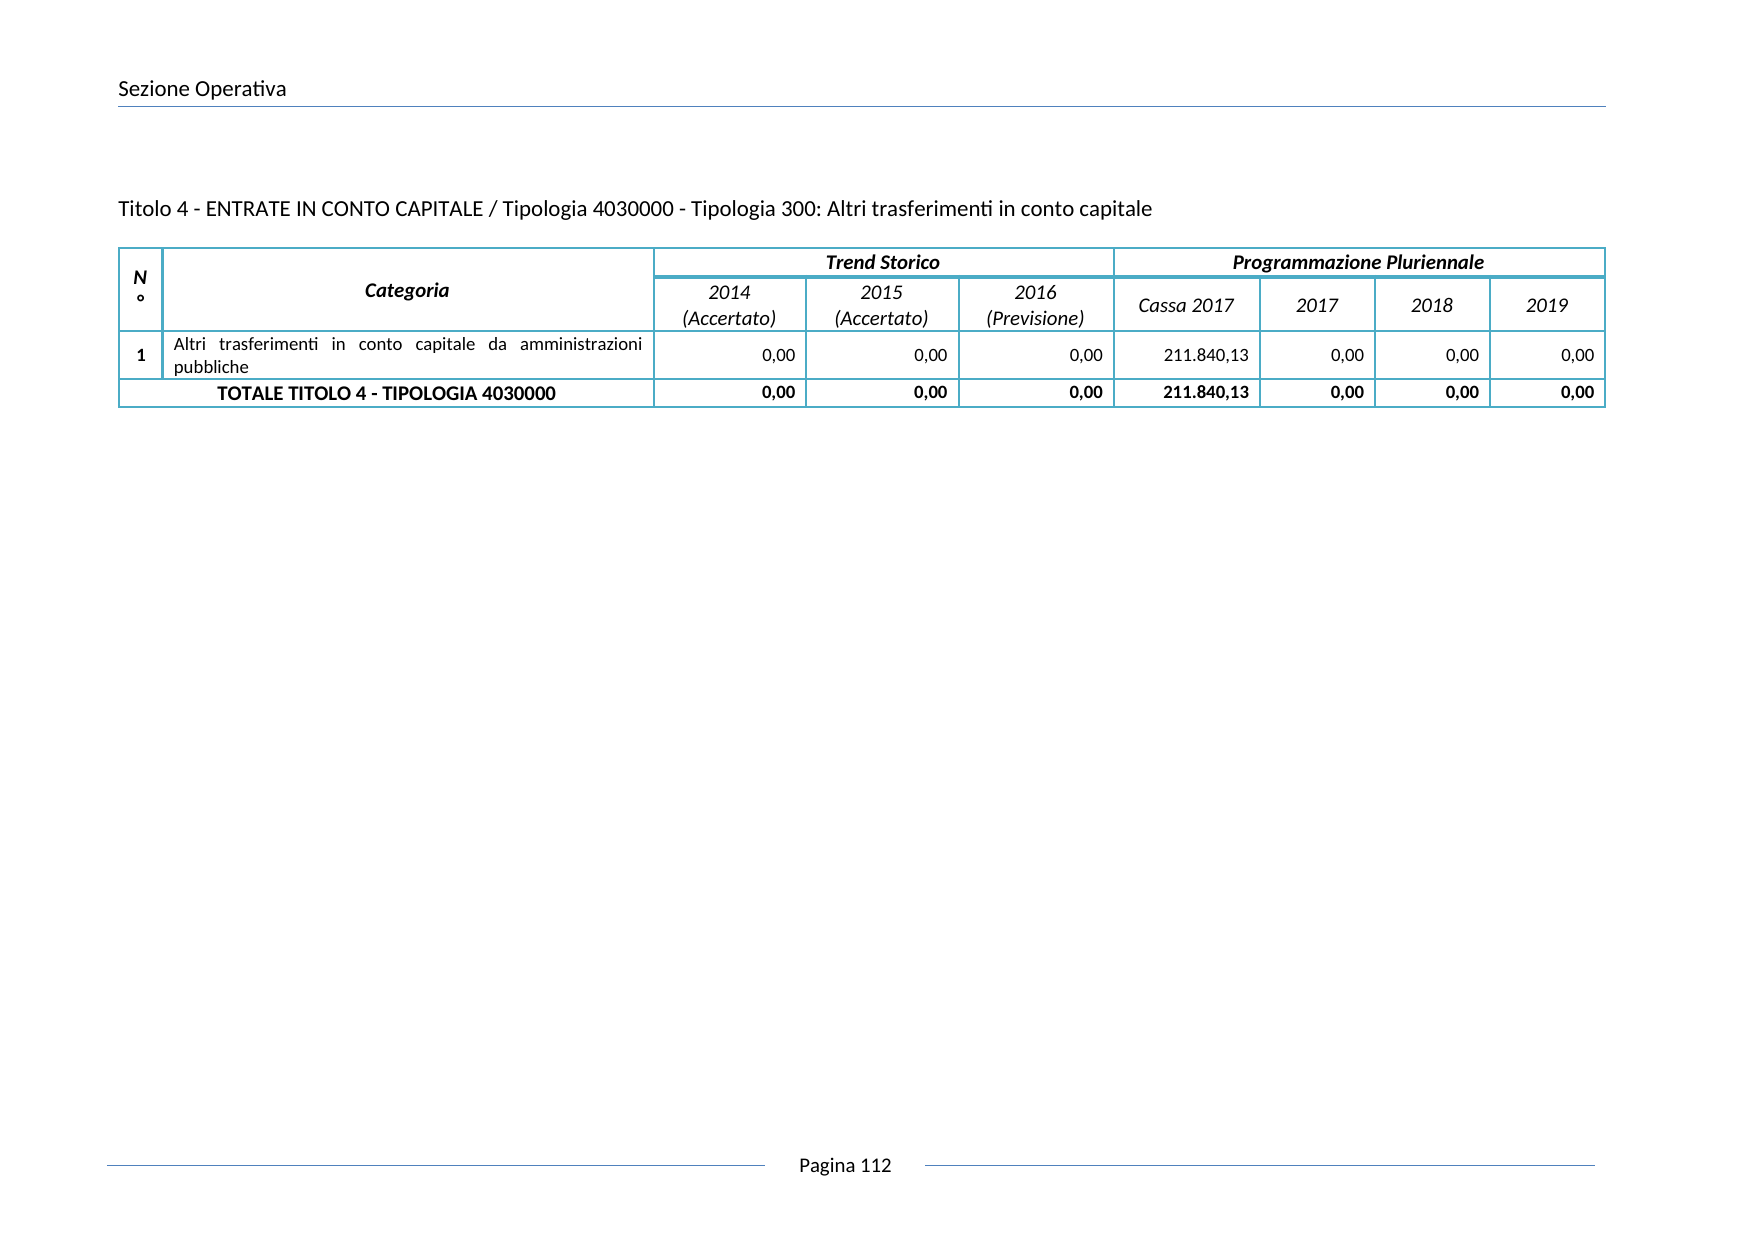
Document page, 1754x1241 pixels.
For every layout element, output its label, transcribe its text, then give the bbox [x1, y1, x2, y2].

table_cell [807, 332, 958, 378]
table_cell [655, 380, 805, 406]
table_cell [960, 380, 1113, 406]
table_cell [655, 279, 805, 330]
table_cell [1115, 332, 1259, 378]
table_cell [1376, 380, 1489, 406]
text Titolo 4 - ENTRATE IN CONTO CAPITALE / Tipologia 4030000 - Tipologia 300: Altri trasferimenti in conto capitale [118, 194, 1606, 222]
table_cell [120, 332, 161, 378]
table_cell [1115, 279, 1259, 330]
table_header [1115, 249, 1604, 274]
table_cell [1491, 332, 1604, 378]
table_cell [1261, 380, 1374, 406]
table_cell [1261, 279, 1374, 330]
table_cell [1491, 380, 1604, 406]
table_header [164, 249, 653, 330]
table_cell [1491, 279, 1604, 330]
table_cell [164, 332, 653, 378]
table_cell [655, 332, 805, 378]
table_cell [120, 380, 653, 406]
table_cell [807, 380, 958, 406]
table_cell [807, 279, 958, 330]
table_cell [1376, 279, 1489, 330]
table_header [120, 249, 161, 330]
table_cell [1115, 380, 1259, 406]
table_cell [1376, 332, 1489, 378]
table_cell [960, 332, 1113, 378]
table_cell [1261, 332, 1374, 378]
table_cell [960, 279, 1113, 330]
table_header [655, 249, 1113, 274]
